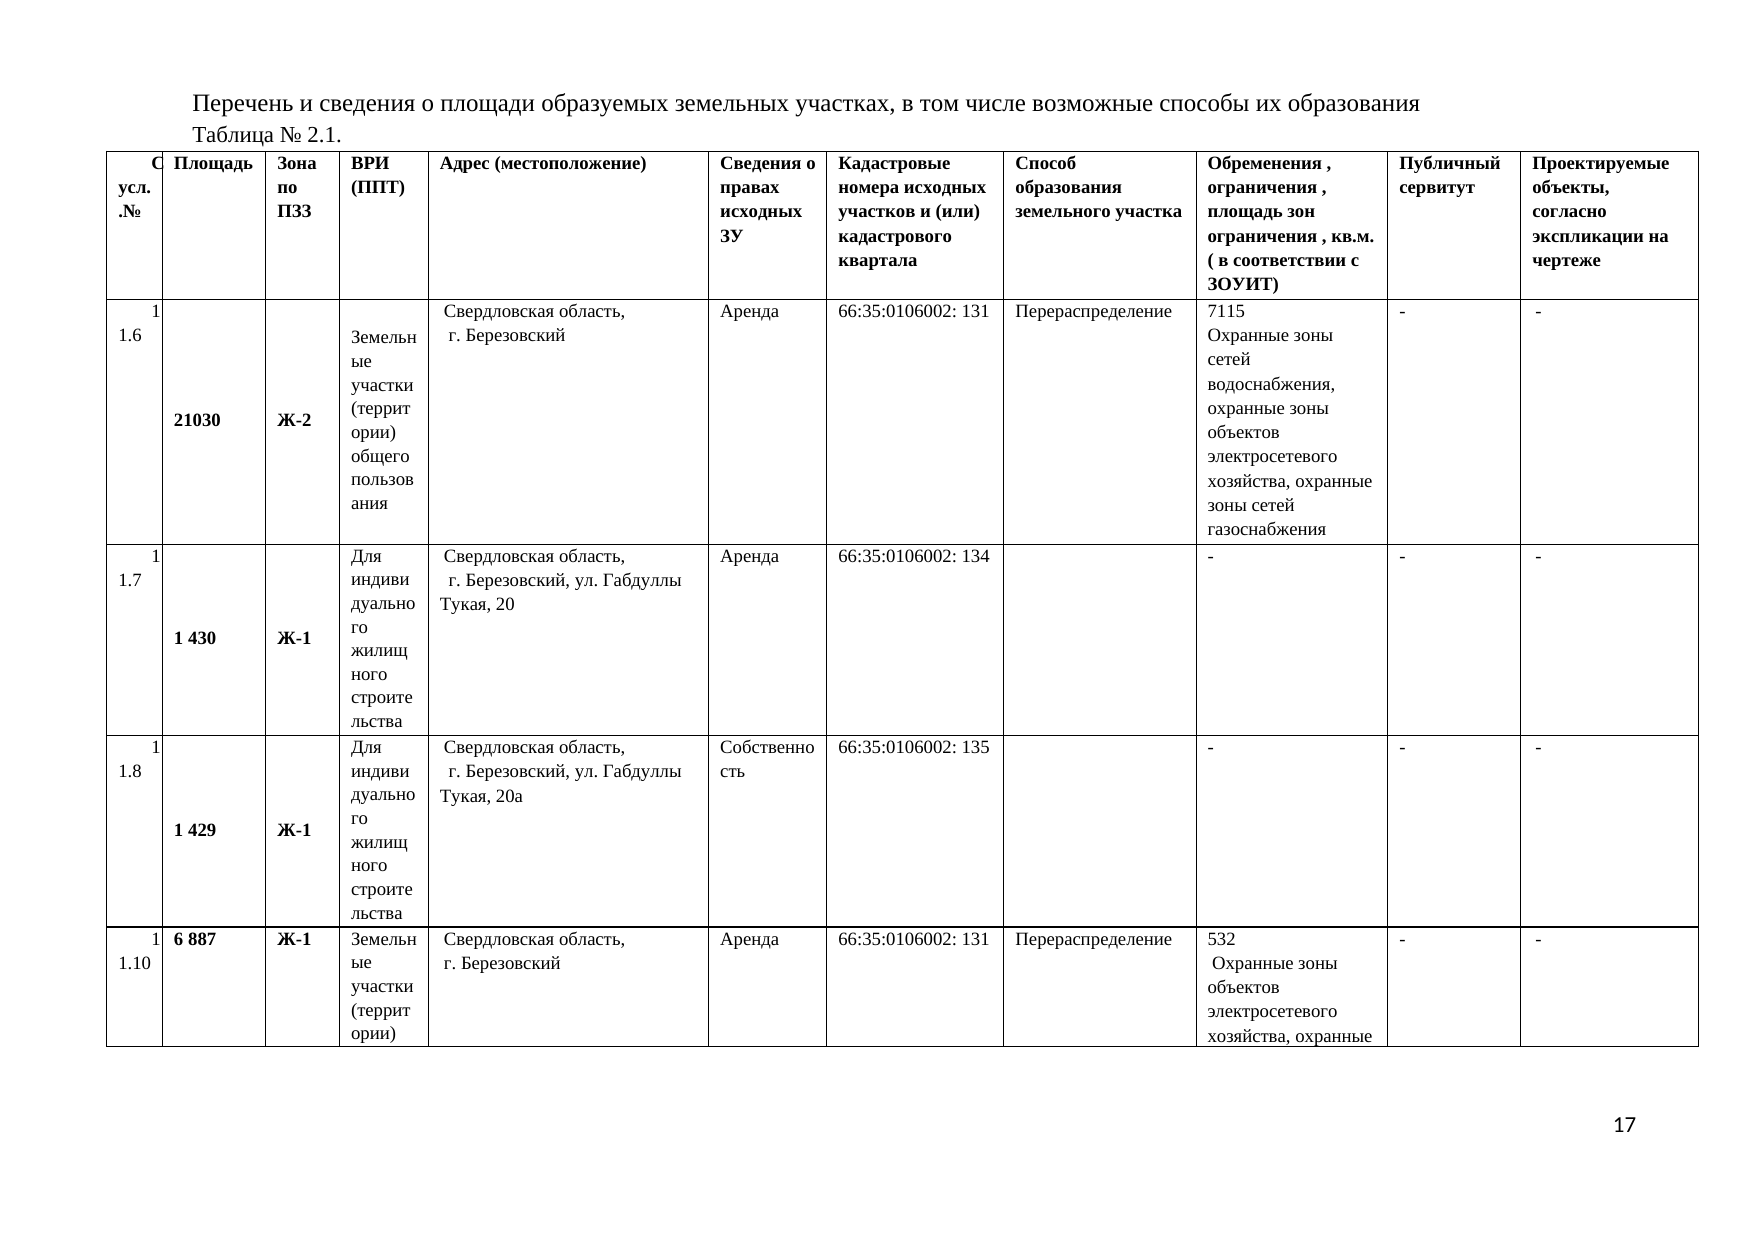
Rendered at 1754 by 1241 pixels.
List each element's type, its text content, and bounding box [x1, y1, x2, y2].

table_header Публичный сервитут [1388, 152, 1520, 298]
text Перечень и сведения о площади образуемых земельных участках, в том числе возможные способы их образования [118, 88, 1636, 117]
table_cell Свердловская область, г. Березовский [429, 300, 708, 543]
table_cell Перераспределение [1004, 300, 1196, 543]
table_cell Свердловская область, г. Березовский, ул. Габдуллы Тукая, 20 [429, 545, 708, 735]
table_cell 66:35:0106002: 131 [827, 300, 1003, 543]
table_cell 66:35:0106002: 135 [827, 736, 1003, 926]
table_cell 7115 Охранные зоны сетей водоснабжения, охранные зоны объектов электросетевого хозяйства, охранные зоны сетей газоснабжения [1197, 300, 1387, 543]
table_cell 1 429 [163, 736, 265, 926]
table_cell 11.10 [107, 928, 162, 1046]
table_cell 21030 [163, 300, 265, 543]
text Таблица № 2.1. [118, 121, 1636, 147]
table_cell - [1197, 736, 1387, 926]
table_cell 66:35:0106002: 134 [827, 545, 1003, 735]
table_cell - [1521, 928, 1698, 1046]
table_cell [340, 928, 428, 1046]
table_cell 11.8 [107, 736, 162, 926]
table_cell Для индивидуального жилищного строительства [340, 545, 428, 735]
table_cell [1004, 545, 1196, 735]
table_cell - [1521, 545, 1698, 735]
table_cell - [1197, 545, 1387, 735]
table_header Кадастровые номера исходных участков и (или) кадастрового квартала [827, 152, 1003, 298]
table_cell 6 887 [163, 928, 265, 1046]
table_header Обременения , ограничения , площадь зон ограничения , кв.м. ( в соответствии с ЗОУИТ) [1197, 152, 1387, 298]
table_cell - [1388, 736, 1520, 926]
table_cell Перераспределение [1004, 928, 1196, 1046]
table_header Проектируемые объекты, согласно экспликации на чертеже [1521, 152, 1698, 298]
table_cell Для индивидуального жилищного строительства [340, 736, 428, 926]
table_cell Аренда [709, 545, 826, 735]
table_cell 66:35:0106002: 131 [827, 928, 1003, 1046]
table_header Сусл..№ [107, 152, 162, 298]
table_cell Ж-2 [266, 300, 339, 543]
table_header Адрес (местоположение) [429, 152, 708, 298]
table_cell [429, 928, 708, 1046]
table_cell 1 430 [163, 545, 265, 735]
table_cell 11.7 [107, 545, 162, 735]
table_cell [1004, 736, 1196, 926]
table_cell - [1521, 736, 1698, 926]
table_cell Свердловская область, г. Березовский, ул. Габдуллы Тукая, 20а [429, 736, 708, 926]
table_header ВРИ (ППТ) [340, 152, 428, 298]
table_header Способ образования земельного участка [1004, 152, 1196, 298]
table_cell - [1388, 928, 1520, 1046]
table_cell Аренда [709, 300, 826, 543]
table_header Сведения о правах исходных ЗУ [709, 152, 826, 298]
table_cell Земельные участки (территории) общего пользования [340, 300, 428, 543]
table_cell Ж-1 [266, 928, 339, 1046]
table_cell Ж-1 [266, 736, 339, 926]
table_cell Аренда [709, 928, 826, 1046]
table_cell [1197, 928, 1387, 1046]
table_cell - [1388, 300, 1520, 543]
table_cell Собственность [709, 736, 826, 926]
table_cell - [1521, 300, 1698, 543]
table_header Площадь [163, 152, 265, 298]
table_cell - [1388, 545, 1520, 735]
table_cell Ж-1 [266, 545, 339, 735]
table_cell 11.6 [107, 300, 162, 543]
table_header Зона по ПЗЗ [266, 152, 339, 298]
